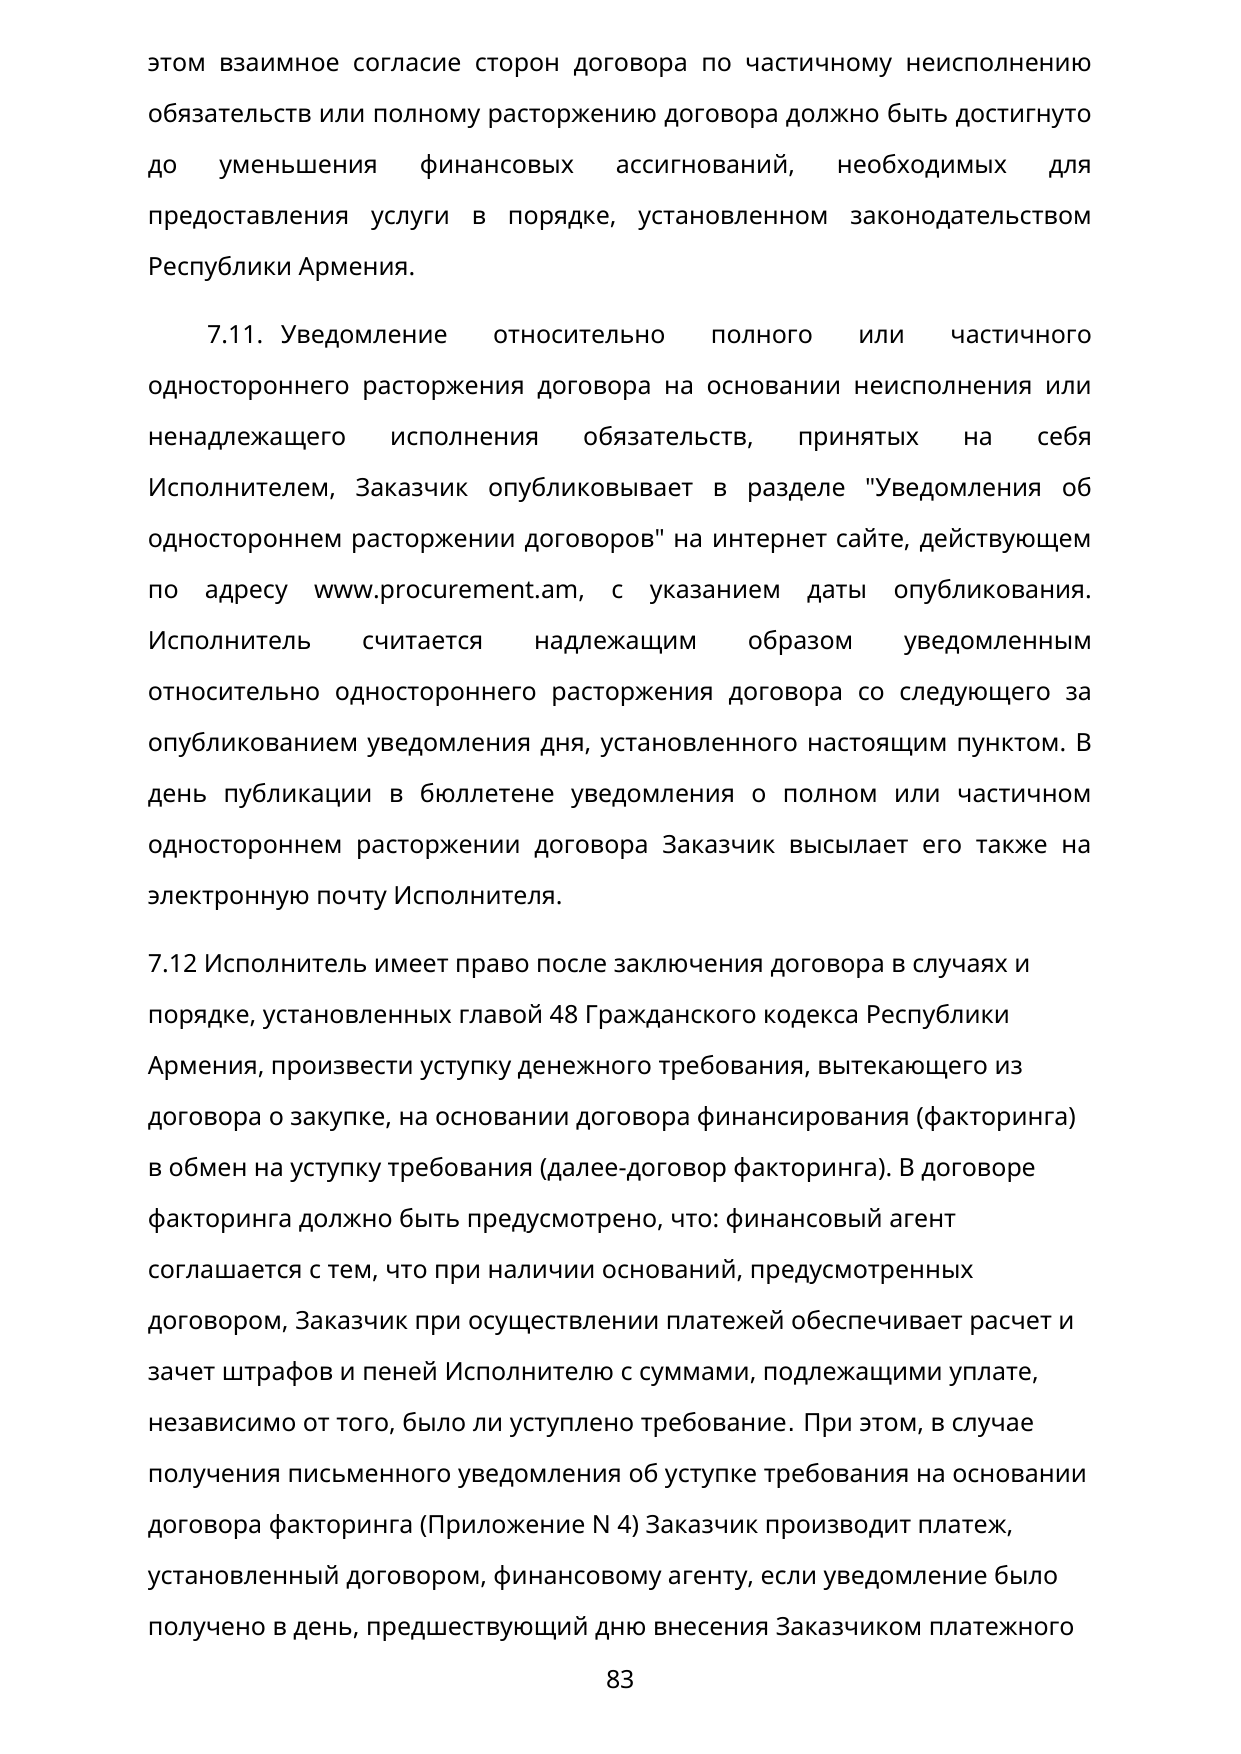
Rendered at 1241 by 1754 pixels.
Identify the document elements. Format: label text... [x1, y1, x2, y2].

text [148, 44, 1092, 283]
text 7.11. Уведомление относительно полного или частичного одностороннего расторжения договора на основании неисполнения или ненадлежащего исполнения обязательств, принятых на себя Исполнителем, Заказчик опубликовывает в разделе "Уведомления об одностороннем расторжении договоров" на интернет сайте, действующем по адресу www.procurement.am, с указанием даты опубликования. Исполнитель считается надлежащим образом уведомленным относительно одностороннего расторжения договора со следующего за опубликованием уведомления дня, установленного настоящим пунктом. В день публикации в бюллетене уведомления о полном или частичном одностороннем расторжении договора Заказчик высылает его также на электронную почту Исполнителя. [148, 316, 1092, 912]
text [148, 945, 1092, 1643]
